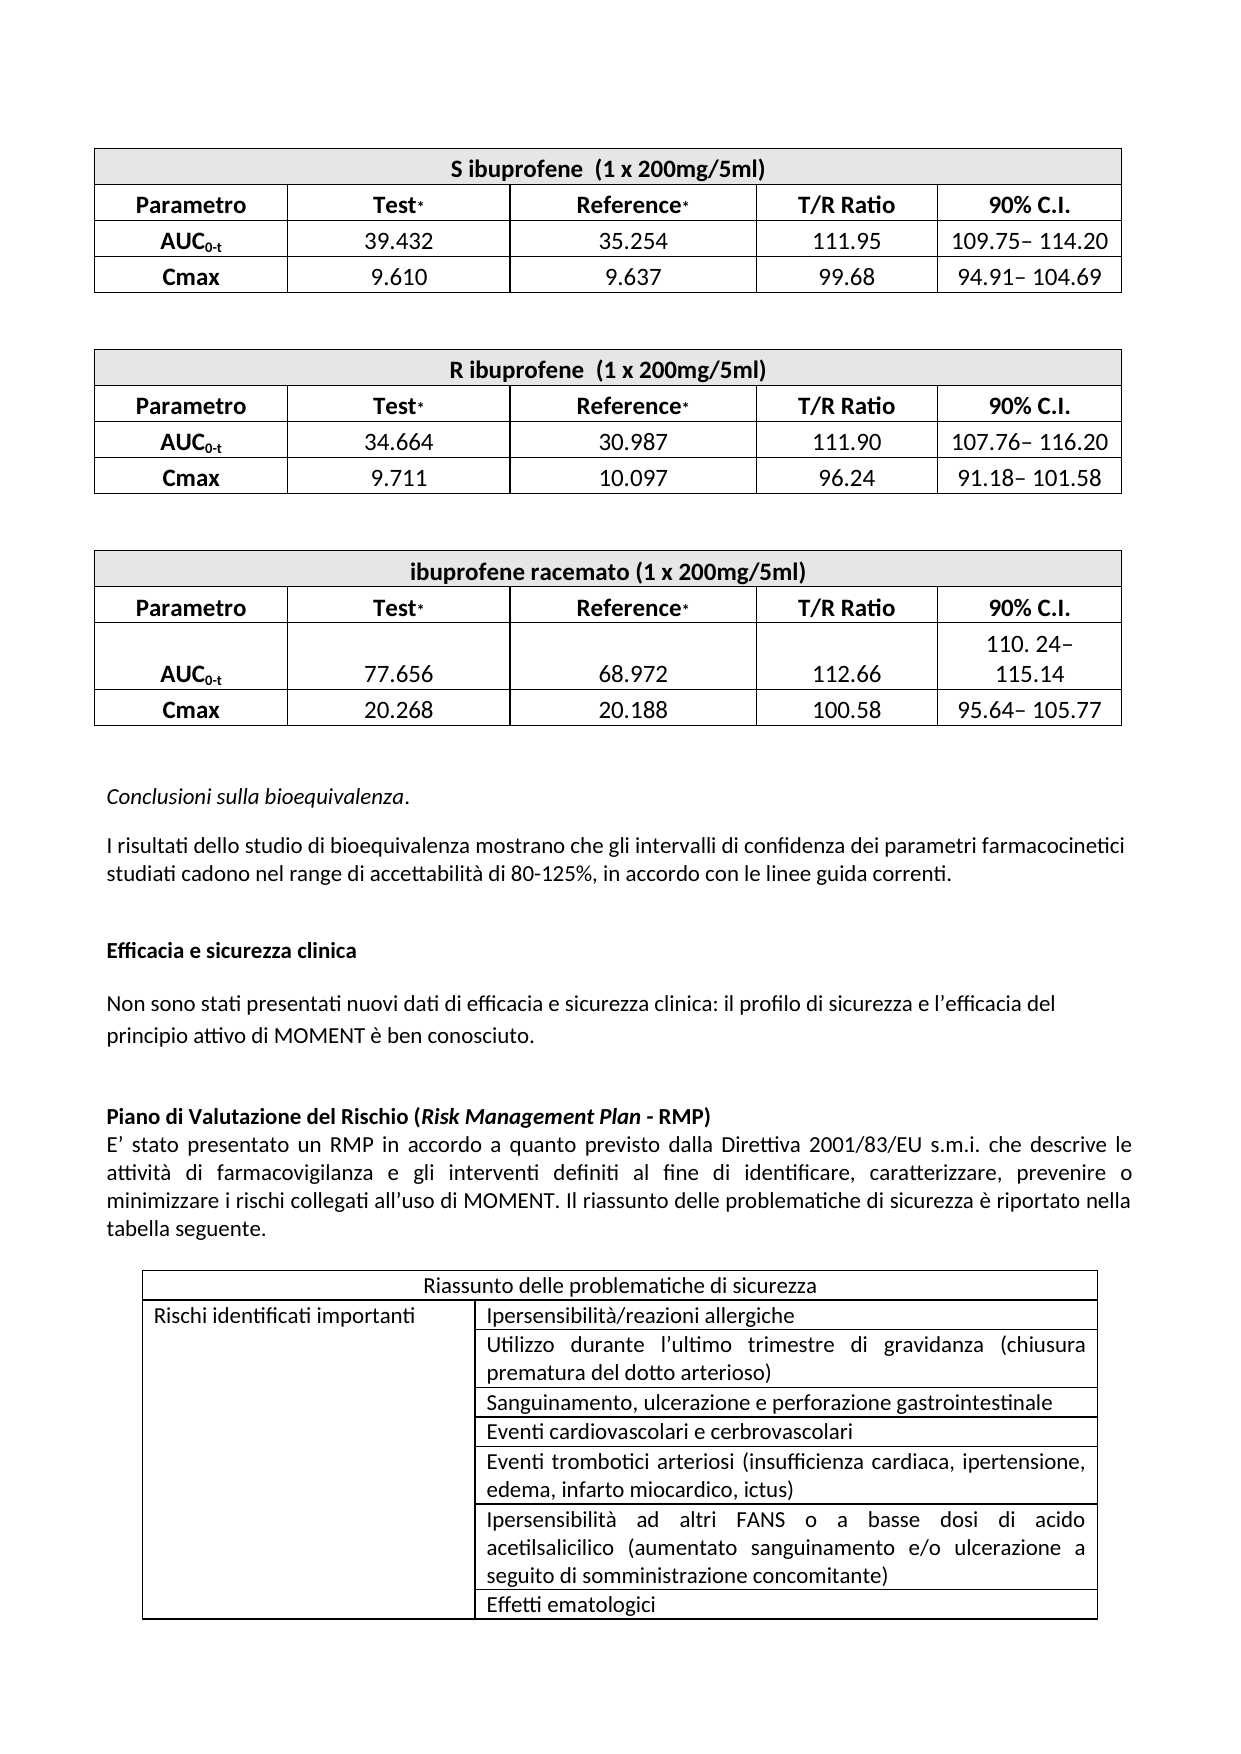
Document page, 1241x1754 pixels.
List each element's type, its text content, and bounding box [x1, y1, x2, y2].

table_cell 90% C.I. [938, 386, 1121, 421]
table_cell 77.656 [288, 623, 509, 689]
table_cell Reference* [511, 185, 756, 220]
list E’ stato presentato un RMP in accordo a quanto previsto dalla Direttiva 2001/83/EU s.m.i. che descrive le attività di farmacovigilanza e gli interventi definiti al fine di identificare, caratterizzare, prevenire o minimizzare i rischi collegati all’uso di MOMENT. Il riassunto delle problematiche di sicurezza è riportato nella tabella seguente. [106, 1130, 1134, 1242]
table_cell T/R Ratio [757, 185, 937, 220]
table_cell 110. 24– 115.14 [938, 623, 1121, 689]
table_cell Cmax [95, 257, 287, 292]
table_cell 9.711 [288, 458, 509, 493]
table_cell AUC0-t [95, 221, 287, 256]
table_cell 109.75– 114.20 [938, 221, 1121, 256]
table_cell 95.64– 105.77 [938, 690, 1121, 725]
table_cell 112.66 [757, 623, 937, 689]
table_cell 96.24 [757, 458, 937, 493]
table_cell 90% C.I. [938, 185, 1121, 220]
table_cell T/R Ratio [757, 587, 937, 622]
list Piano di Valutazione del Rischio (Risk Management Plan - RMP) [106, 1102, 1134, 1130]
table_cell 10.097 [511, 458, 756, 493]
text Non sono stati presentati nuovi dati di efficacia e sicurezza clinica: il profilo di sicurezza e l’efficacia del principio attivo di MOMENT è ben conosciuto. [106, 989, 1134, 1049]
table_cell 68.972 [511, 623, 756, 689]
table_cell Effetti ematologici [476, 1590, 1097, 1618]
table_cell Utilizzo durante l’ultimo trimestre di gravidanza (chiusura prematura del dotto arterioso) [476, 1330, 1097, 1386]
table_cell Rischi identificati importanti [143, 1301, 474, 1618]
table_cell Ipersensibilità ad altri FANS o a basse dosi di acido acetilsalicilico (aumentato sanguinamento e/o ulcerazione a seguito di somministrazione concomitante) [476, 1505, 1097, 1589]
table_cell AUC0-t [95, 623, 287, 689]
table_cell Test* [288, 386, 509, 421]
table_cell 30.987 [511, 422, 756, 457]
table_header ibuprofene racemato (1 x 200mg/5ml) [95, 551, 1121, 586]
table_cell Eventi trombotici arteriosi (insufficienza cardiaca, ipertensione, edema, infarto miocardico, ictus) [476, 1447, 1097, 1503]
text Conclusioni sulla bioequivalenza. [106, 782, 1134, 810]
table_cell AUC0-t [95, 422, 287, 457]
table_cell Parametro [95, 386, 287, 421]
table_cell Test* [288, 185, 509, 220]
table_cell Cmax [95, 690, 287, 725]
table_cell 91.18– 101.58 [938, 458, 1121, 493]
table_cell Eventi cardiovascolari e cerbrovascolari [476, 1418, 1097, 1446]
table_cell Ipersensibilità/reazioni allergiche [476, 1301, 1097, 1329]
table_cell Parametro [95, 587, 287, 622]
table_cell Parametro [95, 185, 287, 220]
table_cell 35.254 [511, 221, 756, 256]
table_cell Reference* [511, 587, 756, 622]
table_cell 9.610 [288, 257, 509, 292]
text I risultati dello studio di bioequivalenza mostrano che gli intervalli di confidenza dei parametri farmacocinetici studiati cadono nel range di accettabilità di 80-125%, in accordo con le linee guida correnti. [106, 831, 1134, 887]
table_cell 20.188 [511, 690, 756, 725]
table_cell 20.268 [288, 690, 509, 725]
table_cell 100.58 [757, 690, 937, 725]
table_cell 111.90 [757, 422, 937, 457]
table_header Riassunto delle problematiche di sicurezza [143, 1271, 1097, 1299]
table_cell 34.664 [288, 422, 509, 457]
text Efficacia e sicurezza clinica [106, 936, 1134, 964]
table_cell 99.68 [757, 257, 937, 292]
table_cell Test* [288, 587, 509, 622]
table_cell 94.91– 104.69 [938, 257, 1121, 292]
table_cell 9.637 [511, 257, 756, 292]
table_cell 90% C.I. [938, 587, 1121, 622]
table_cell 39.432 [288, 221, 509, 256]
table_header S ibuprofene (1 x 200mg/5ml) [95, 149, 1121, 184]
table_header R ibuprofene (1 x 200mg/5ml) [95, 350, 1121, 385]
table_cell T/R Ratio [757, 386, 937, 421]
table_cell 107.76– 116.20 [938, 422, 1121, 457]
table_cell 111.95 [757, 221, 937, 256]
table_cell Sanguinamento, ulcerazione e perforazione gastrointestinale [476, 1388, 1097, 1416]
table_cell Reference* [511, 386, 756, 421]
table_cell Cmax [95, 458, 287, 493]
